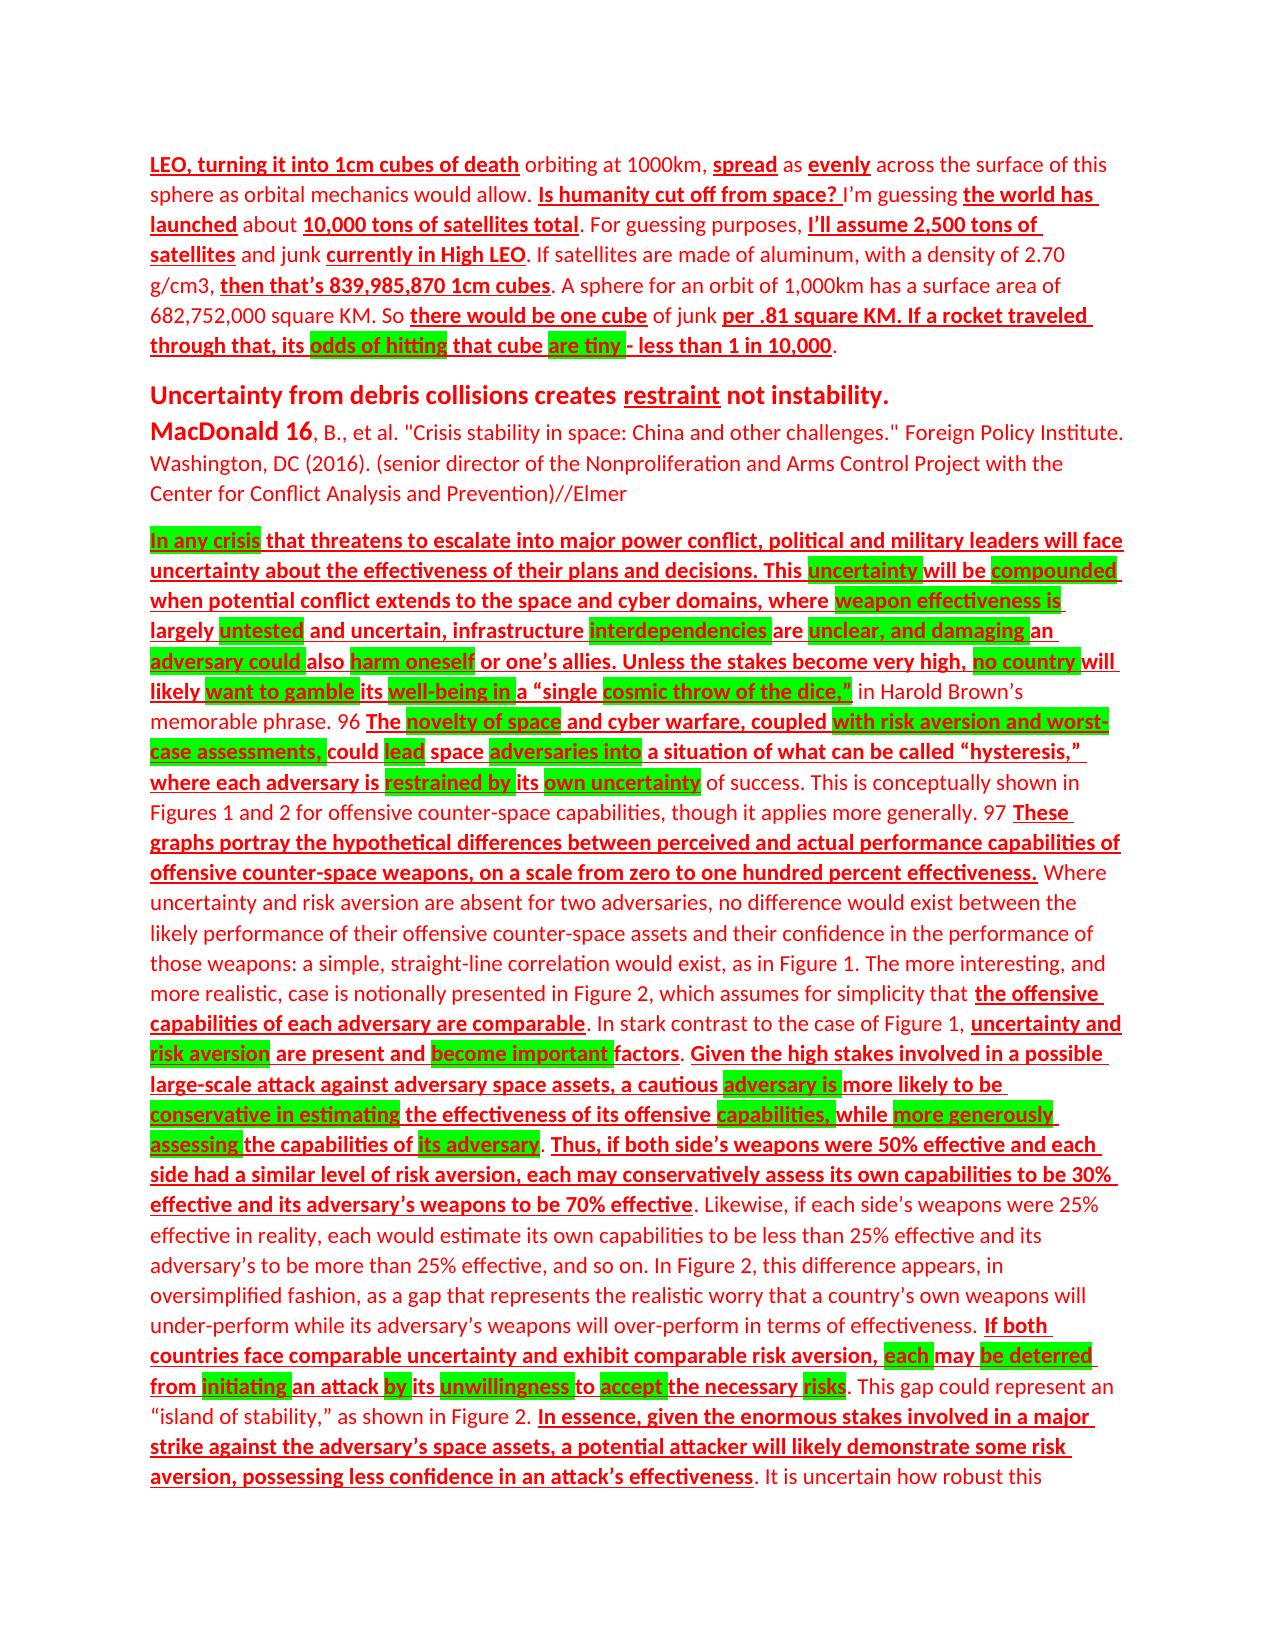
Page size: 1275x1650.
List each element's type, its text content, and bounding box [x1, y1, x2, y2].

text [150, 526, 1125, 1491]
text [150, 150, 1125, 359]
subtitle Uncertainty from debris collisions creates restraint not instability. [150, 378, 1125, 411]
text MacDonald 16, B., et al. "Crisis stability in space: China and other challenges." Foreign Policy Institute. Washington, DC (2016). (senior director of the Nonproliferation and Arms Control Project with the Center for Conflict Analysis and Prevention)//Elmer [150, 414, 1125, 507]
